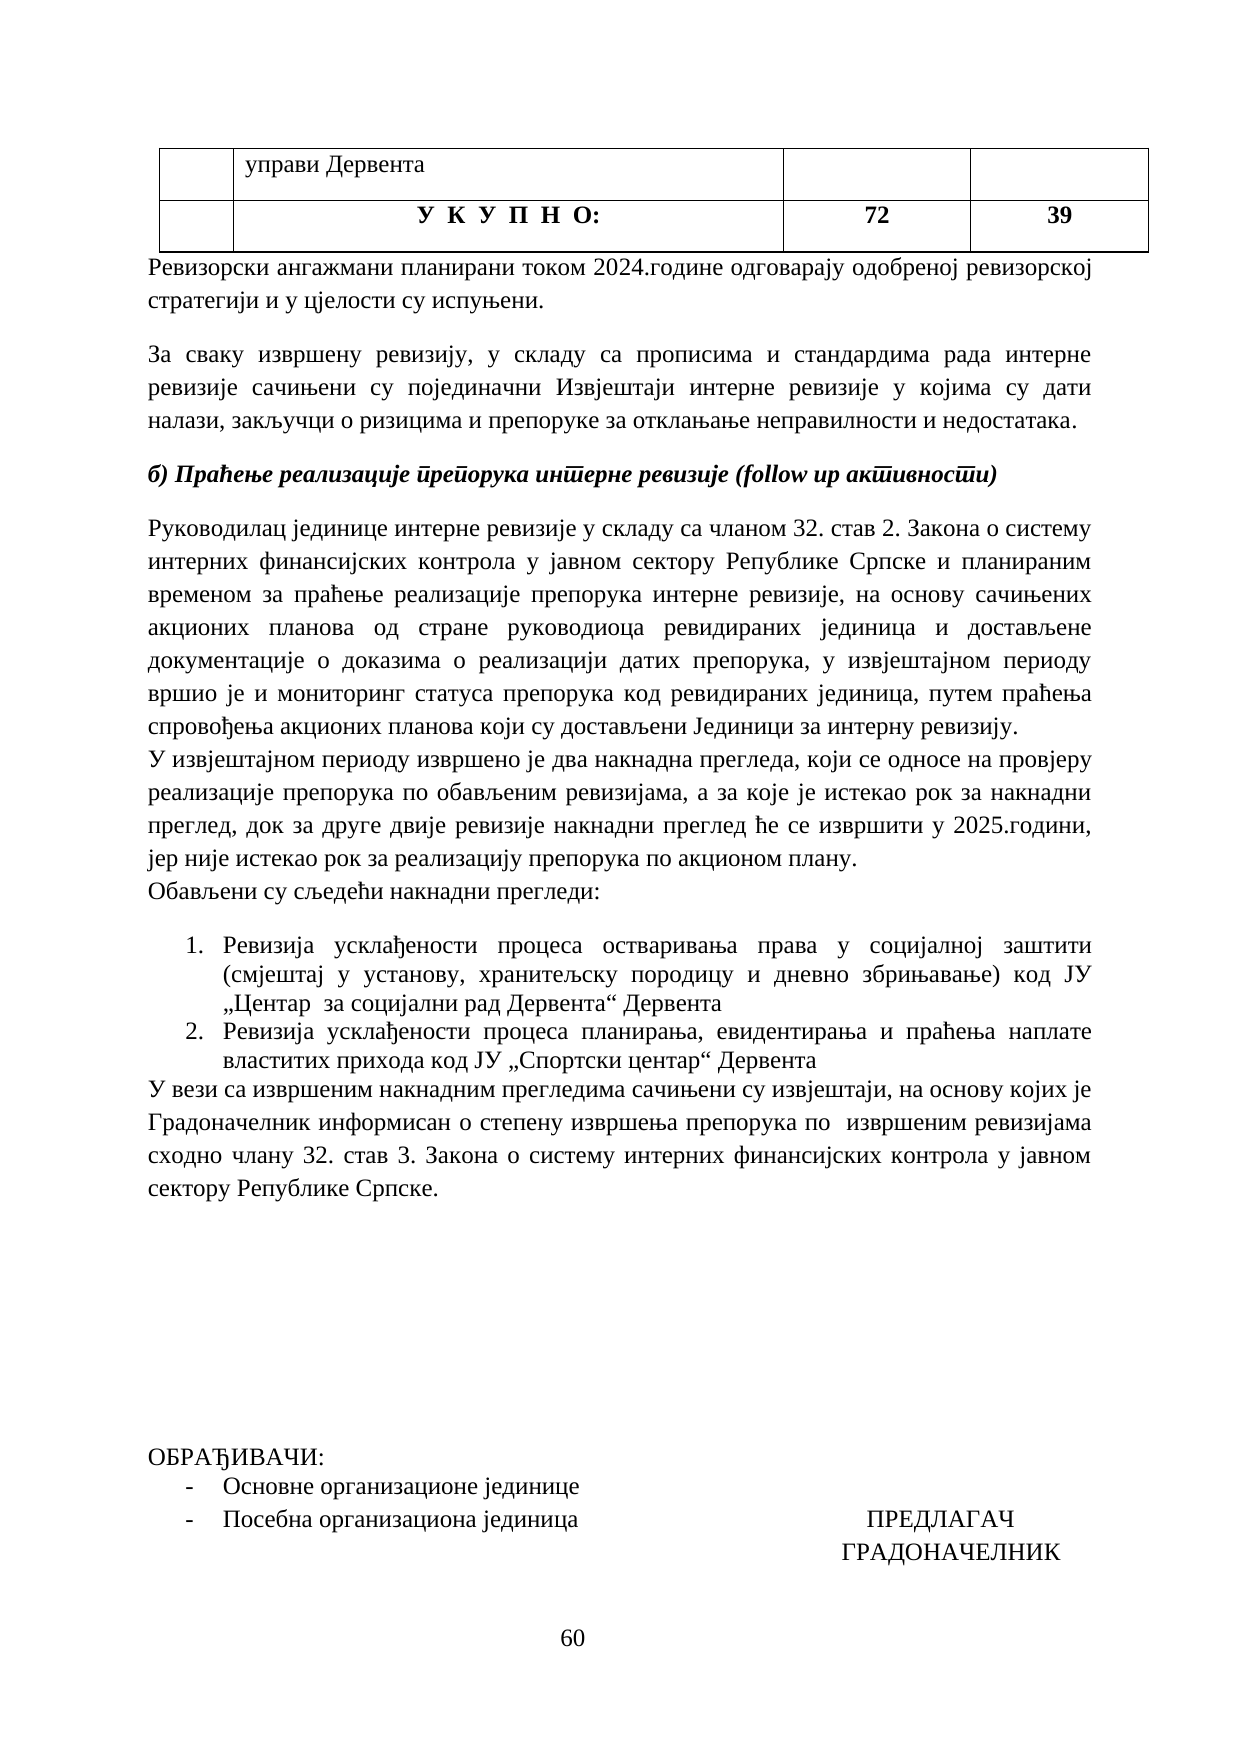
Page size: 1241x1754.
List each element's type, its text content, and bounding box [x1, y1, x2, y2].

table_cell 6 [971, 149, 1148, 199]
text Руководилац јединице интерне ревизије у складу са чланом 32. став 2. Закона о систему интерних финансијских контрола у јавном сектору Републике Српске и планираним временом за праћење реализације препорука интерне ревизије, на основу сачињених акционих планова од стране руководиоца ревидираних јединица и достављене документације о доказима о реализацији датих препорука, у извјештајном периоду вршио је и мониторинг статуса препорука код ревидираних јединица, путем праћења спровођења акционих планова који су достављени Јединици за интерну ревизију. [148, 513, 1093, 740]
list Основне организационе јединице [185, 1471, 1093, 1500]
list Посебна организациона јединица ПРЕДЛАГАЧ [185, 1504, 1093, 1533]
table_cell 4. [160, 149, 233, 199]
table_cell 39 [971, 201, 1148, 251]
text б) Праћење реализације препорука интерне ревизије (follow up активности) [148, 459, 1093, 488]
list Ревизија усклађености процеса планирања, евидентирања и праћења наплате властитих прихода код ЈУ „Спортски центар“ Дервента [185, 1016, 1093, 1074]
text За сваку извршену ревизију, у складу са прописима и стандардима рада интерне ревизије сачињени су појединачни Извјештаји интерне ревизије у којима су дати налази, закључци о ризицима и препоруке за отклањање неправилности и недостатака. [148, 339, 1093, 434]
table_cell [234, 149, 783, 199]
text Ревизорски ангажмани планирани током 2024.године одговарају одобреној ревизорској стратегији и у цјелости су испуњени. [148, 252, 1093, 314]
text ОБРАЂИВАЧИ: [148, 1442, 1093, 1471]
table_cell У К У П Н О: [234, 201, 783, 251]
table_cell 72 [784, 201, 970, 251]
text У вези са извршеним накнадним прегледима сачињени су извјештаји, на основу којих је Градоначелник информисан o степену извршења препорука по извршеним ревизијама сходно члану 32. став 3. Закона о систему интерних финансијских контрола у јавном сектору Републике Српске. [148, 1074, 1093, 1202]
text Обављени су сљедећи накнадни прегледи: [148, 876, 1093, 905]
table_cell 26 [784, 149, 970, 199]
list Ревизија усклађености процеса остваривања права у социјалној заштити (смјештај у установу, хранитељску породицу и дневно збрињавање) код ЈУ „Центар за социјални рад Дервента“ Дервента [185, 930, 1093, 1016]
table_cell [160, 201, 233, 251]
text ГРАДОНАЧЕЛНИК [148, 1537, 1093, 1566]
text У извјештајном периоду извршено је два накнадна прегледа, који се односе на провјеру реализације препорука по обављеним ревизијама, а за које је истекао рок за накнадни преглед, док за друге двије ревизије накнадни преглед ће се извршити у 2025.години, јер није истекао рок за реализацију препорука по акционом плану. [148, 744, 1093, 872]
